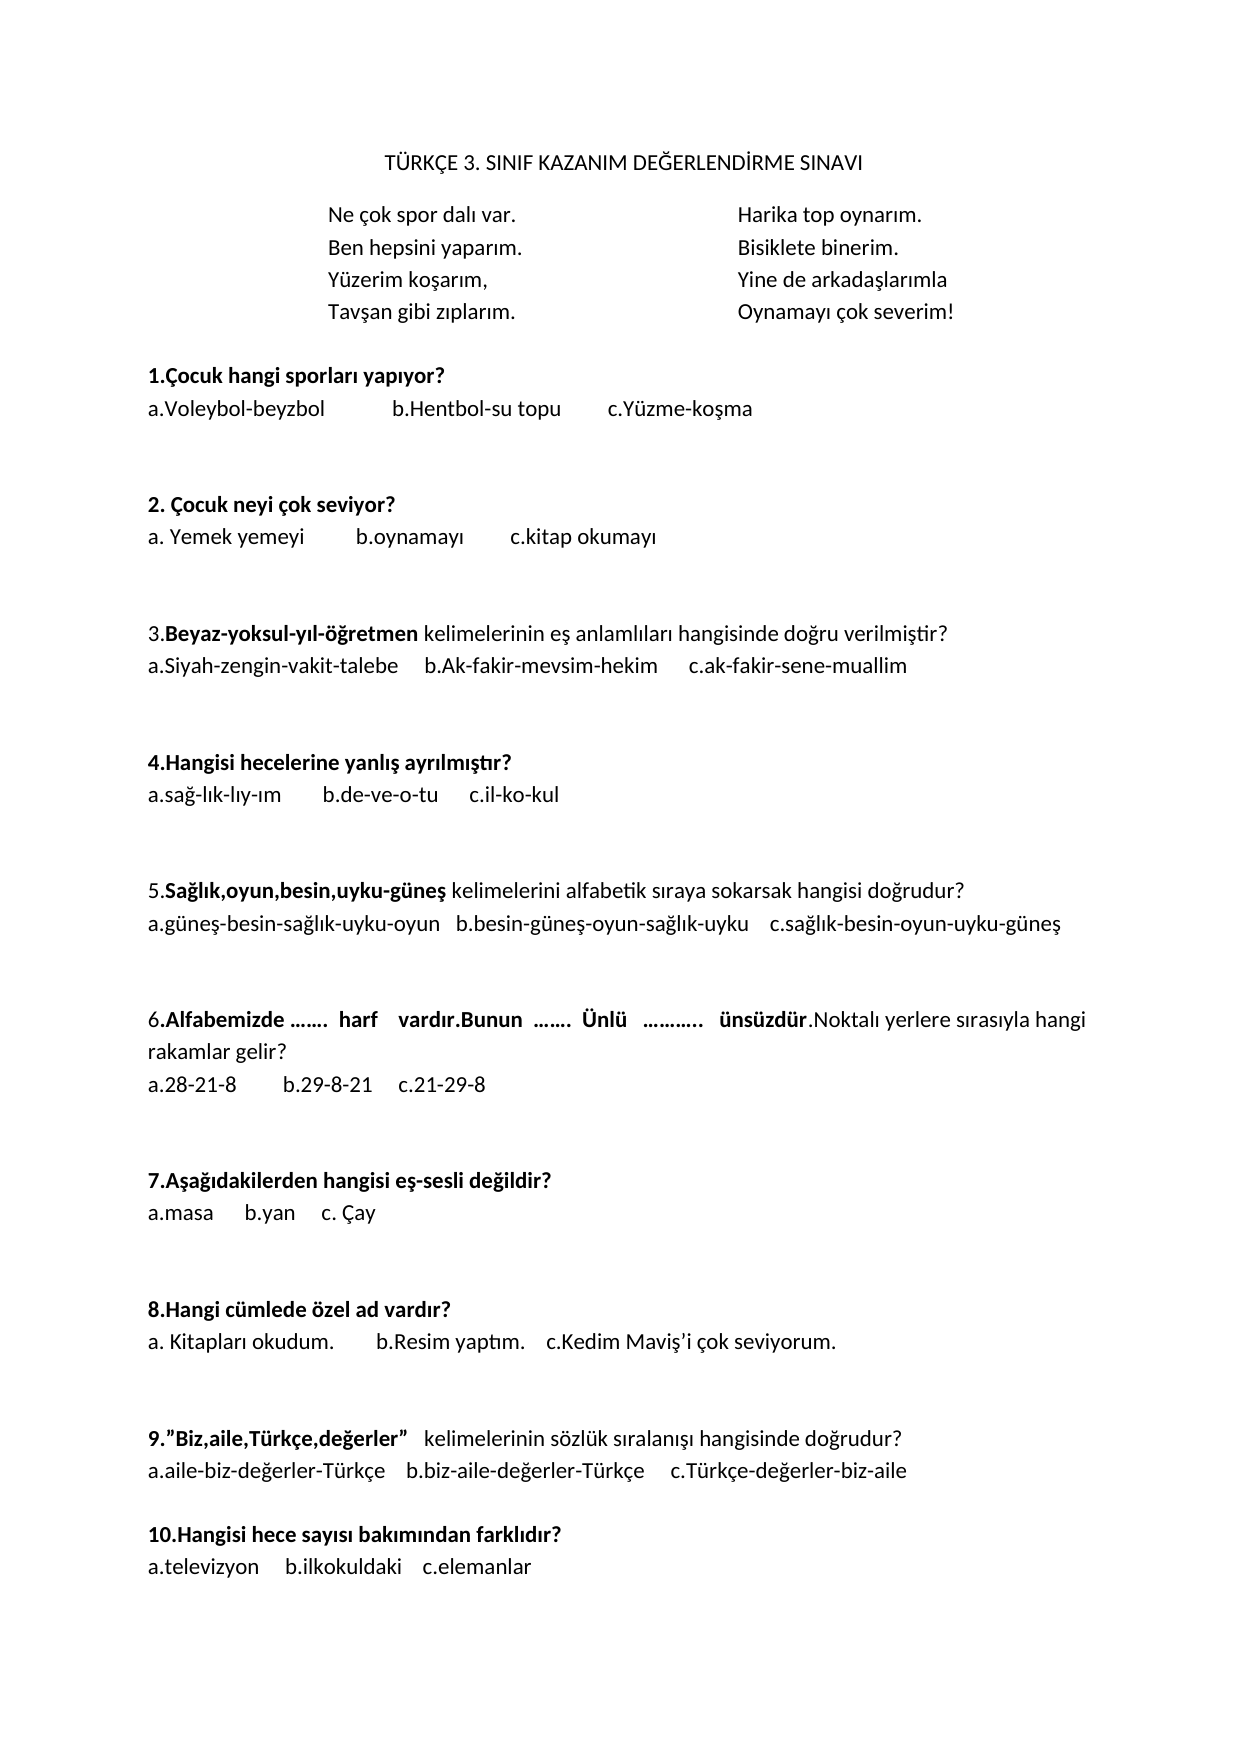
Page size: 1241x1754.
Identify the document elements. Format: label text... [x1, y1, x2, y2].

text 4.Hangisi hecelerine yanlış ayrılmıştır? [148, 748, 1093, 776]
text 10.Hangisi hece sayısı bakımından farklıdır? [148, 1520, 1093, 1548]
text 6.Alfabemizde ……. harf vardır.Bunun ……. Ünlü ……….. ünsüzdür.Noktalı yerlere sırasıyla hangi rakamlar gelir? [148, 1005, 1093, 1066]
text a. Kitapları okudum. b.Resim yaptım. c.Kedim Maviş’i çok seviyorum. [148, 1327, 1093, 1355]
text a.televizyon b.ilkokuldaki c.elemanlar [148, 1552, 1093, 1581]
text a.28-21-8 b.29-8-21 c.21-29-8 [148, 1070, 1093, 1098]
text a.masa b.yan c. Çay [148, 1198, 1093, 1226]
text 5.Sağlık,oyun,besin,uyku-güneş kelimelerini alfabetik sıraya sokarsak hangisi doğrudur? [148, 877, 1093, 904]
text 7.Aşağıdakilerden hangisi eş-sesli değildir? [148, 1166, 1093, 1194]
text 8.Hangi cümlede özel ad vardır? [148, 1295, 1093, 1323]
text TÜRKÇE 3. SINIF KAZANIM DEĞERLENDİRME SINAVI [148, 148, 1093, 176]
text a.Voleybol-beyzbol b.Hentbol-su topu c.Yüzme-koşma [148, 394, 1093, 422]
text 9.”Biz,aile,Türkçe,değerler” kelimelerinin sözlük sıralanışı hangisinde doğrudur? [148, 1424, 1093, 1452]
text 1.Çocuk hangi sporları yapıyor? [148, 362, 1093, 389]
text a.güneş-besin-sağlık-uyku-oyun b.besin-güneş-oyun-sağlık-uyku c.sağlık-besin-oyun-uyku-güneş [148, 909, 1093, 937]
text Ben hepsini yaparım. Bisiklete binerim. [148, 233, 1093, 261]
text a.aile-biz-değerler-Türkçe b.biz-aile-değerler-Türkçe c.Türkçe-değerler-biz-aile [148, 1456, 1093, 1484]
text a.sağ-lık-lıy-ım b.de-ve-o-tu c.il-ko-kul [148, 780, 1093, 808]
text Yüzerim koşarım, Yine de arkadaşlarımla [148, 265, 1093, 293]
text a.Siyah-zengin-vakit-talebe b.Ak-fakir-mevsim-hekim c.ak-fakir-sene-muallim [148, 651, 1093, 679]
text a. Yemek yemeyi b.oynamayı c.kitap okumayı [148, 522, 1093, 551]
text 2. Çocuk neyi çok seviyor? [148, 490, 1093, 518]
text Ne çok spor dalı var. Harika top oynarım. [148, 201, 1093, 229]
text 3.Beyaz-yoksul-yıl-öğretmen kelimelerinin eş anlamlıları hangisinde doğru verilmiştir? [148, 619, 1093, 647]
text Tavşan gibi zıplarım. Oynamayı çok severim! [148, 297, 1093, 325]
